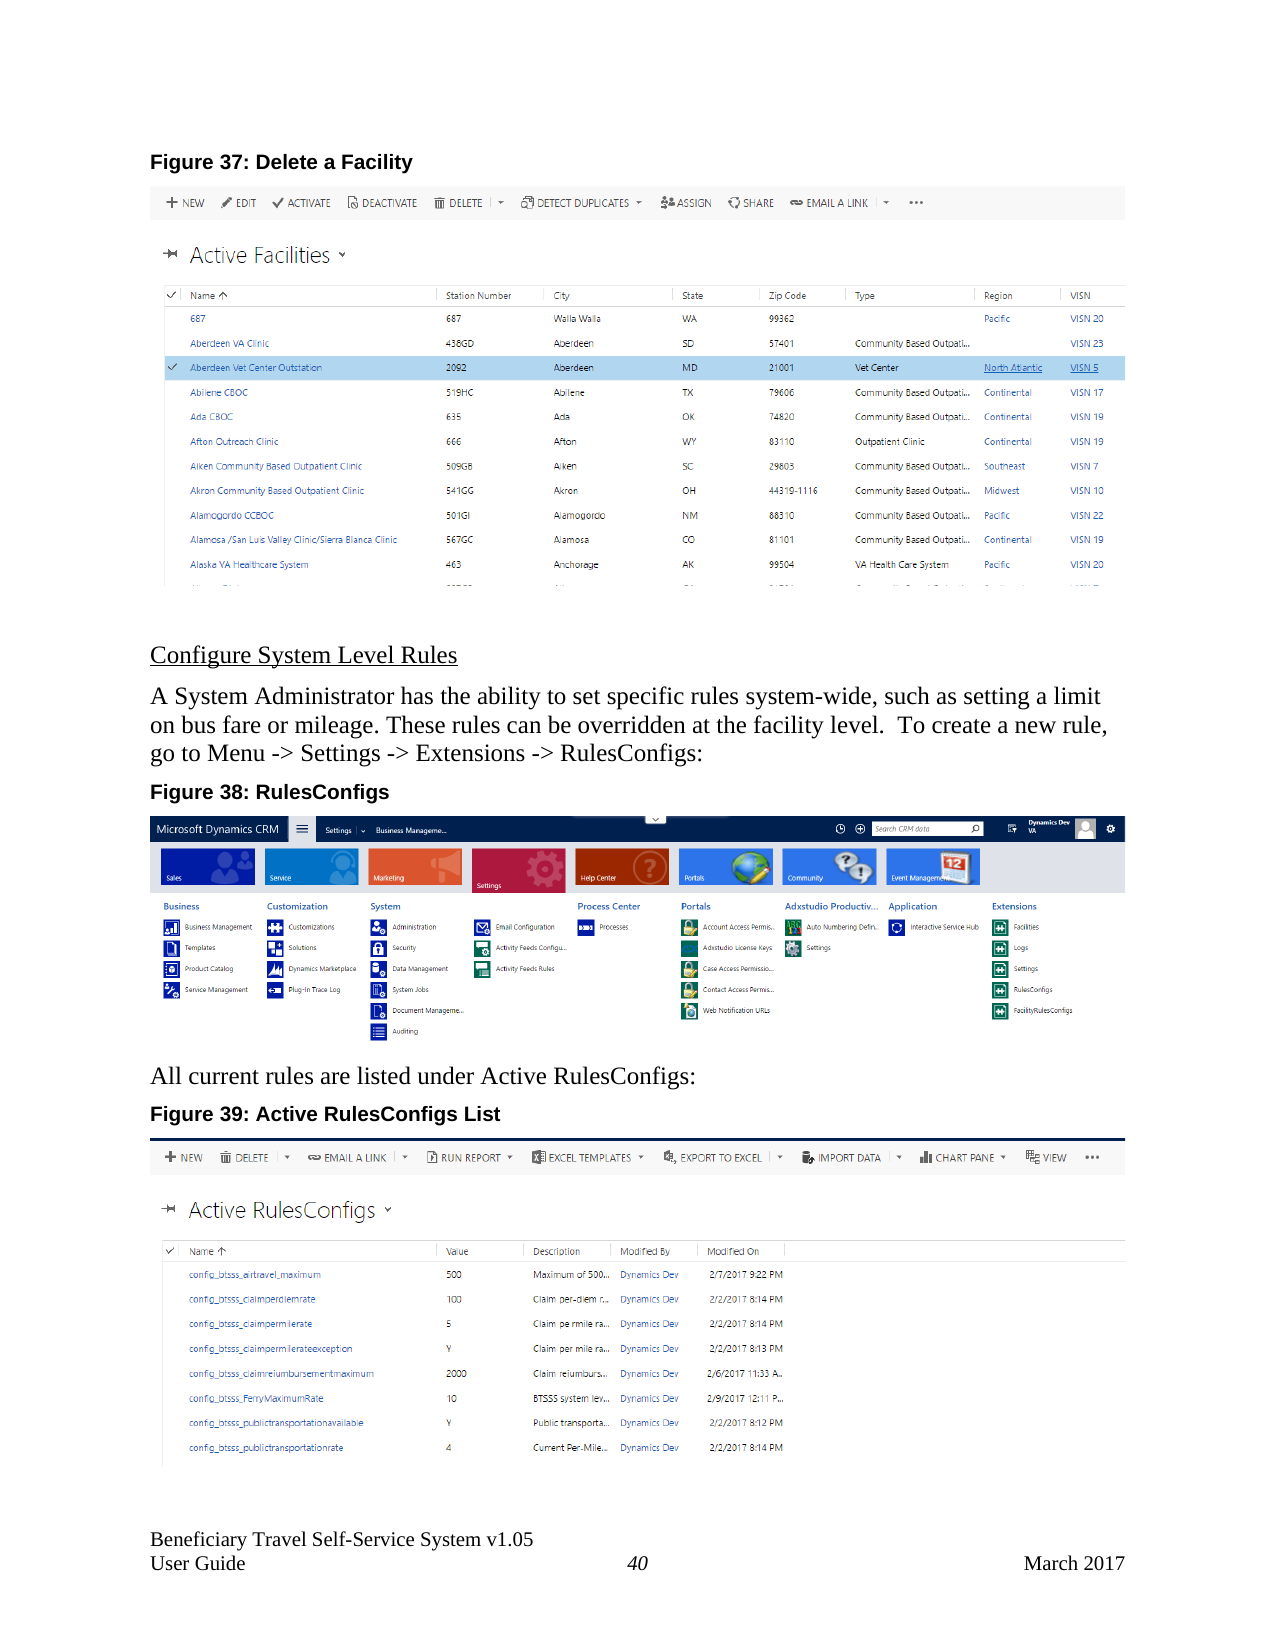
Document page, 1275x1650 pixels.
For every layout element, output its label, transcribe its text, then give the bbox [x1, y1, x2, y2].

text A System Administrator has the ability to set specific rules system-wide, such as setting a limit on bus fare or mileage. These rules can be overridden at the facility level. To create a new rule, go to Menu -> Settings -> Extensions -> RulesConfigs: [150, 681, 1125, 767]
text Configure System Level Rules [150, 640, 1125, 668]
text All current rules are listed under Active RulesConfigs: [150, 1061, 1125, 1090]
picture [150, 1138, 1125, 1467]
picture [150, 186, 1125, 586]
picture [150, 816, 1125, 1049]
